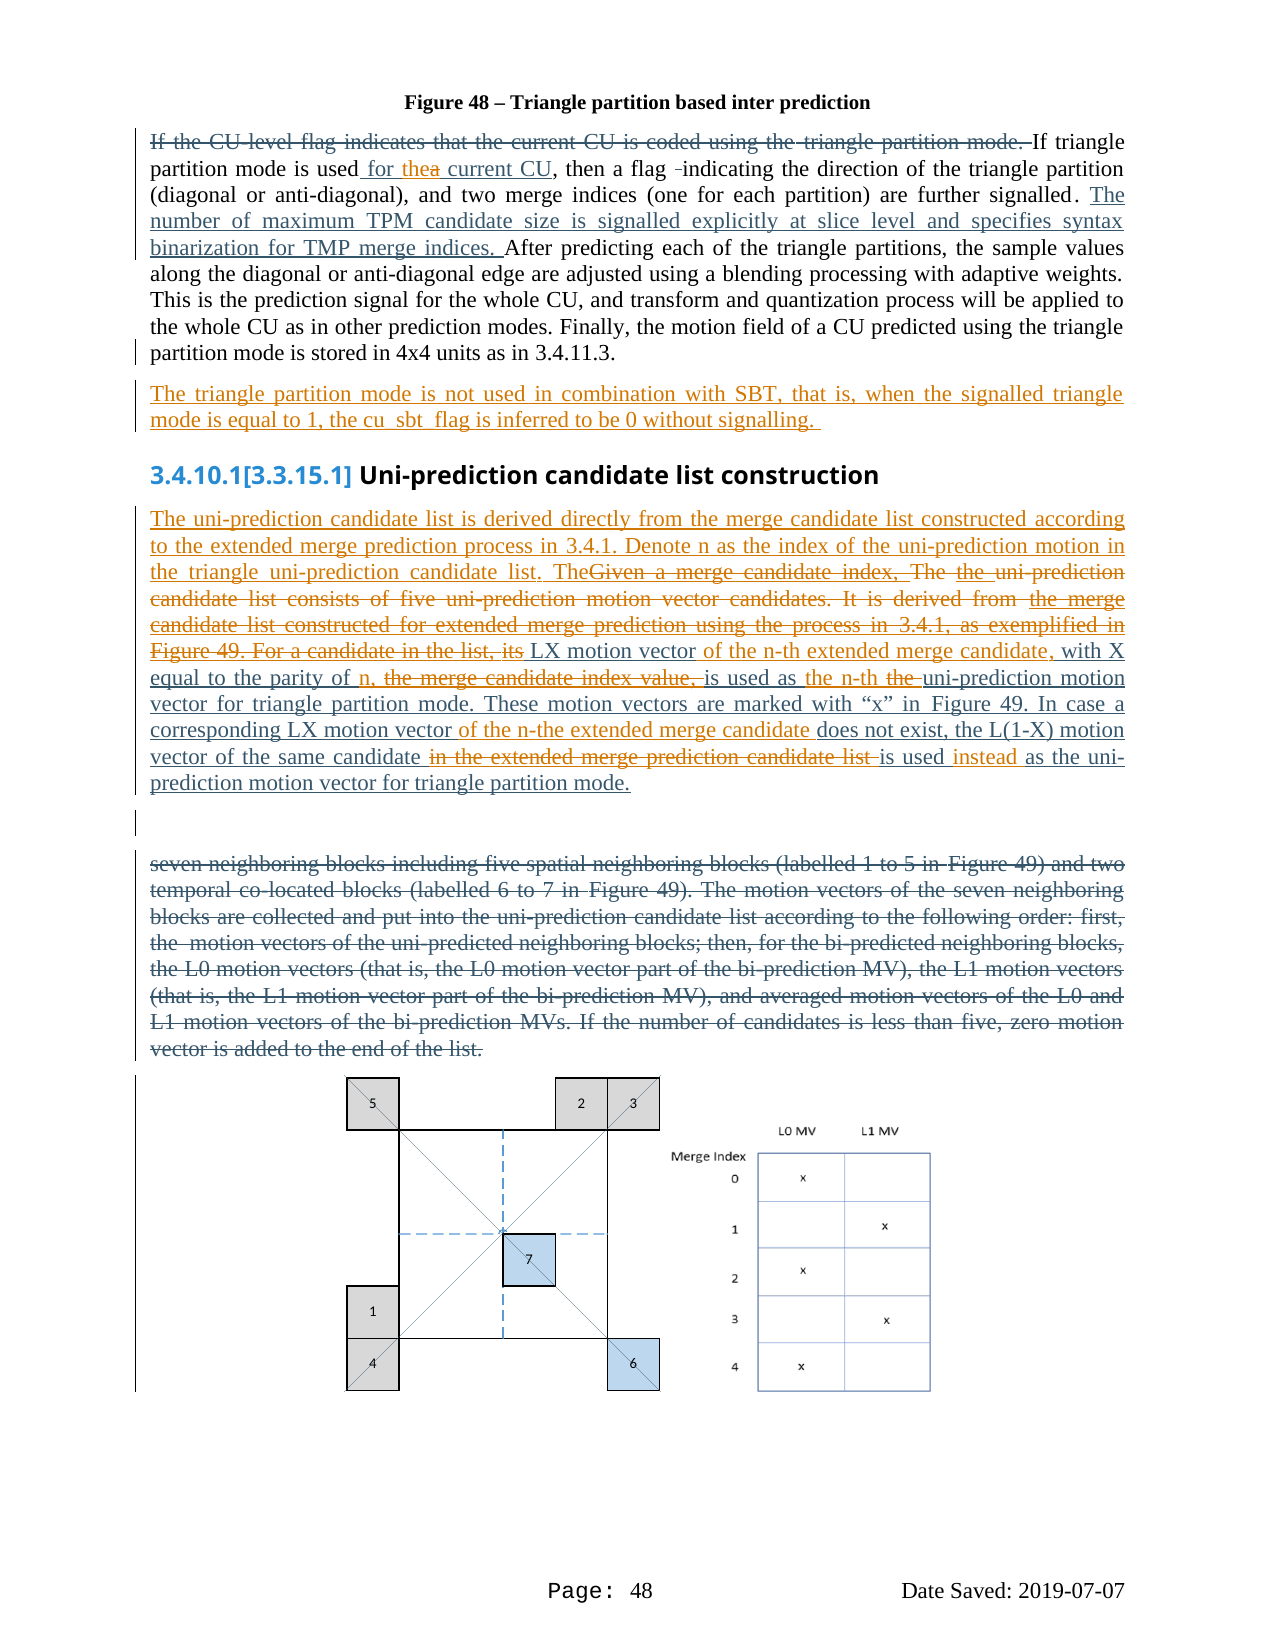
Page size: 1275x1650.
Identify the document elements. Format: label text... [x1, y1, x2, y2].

text 3.4.1 [150, 635, 1125, 660]
text 3.4.1 [150, 740, 1125, 766]
text If triangle partition mode is used, then a flag indicating the direction of the triangle partition (diagonal or anti-diagonal), and two merge indices (one for each partition) are further signalled. After predicting each of the triangle partitions, the sample values along the diagonal or anti-diagonal edge are adjusted using a blending processing with adaptive weights. This is the prediction signal for the whole CU, and transform and quantization process will be applied to the whole CU as in other prediction modes. Finally, the motion field of a CU predicted using the triangle partition mode is stored in 4x4 units as in 3.4.11.3. [150, 128, 1125, 365]
text 3.4.1 [150, 661, 1125, 686]
text 3.4.1 [150, 556, 1125, 599]
text 3.4.1 [150, 714, 1125, 739]
text 3.4.1 [150, 506, 1125, 528]
subtitle Uni-prediction candidate list construction [150, 457, 1125, 491]
text 3.4.1 [150, 530, 1125, 555]
text 3.4.1 [150, 600, 1125, 625]
text 3.4.1 [150, 767, 1125, 795]
text 3.4.1 [150, 687, 1125, 713]
picture [661, 1119, 931, 1392]
